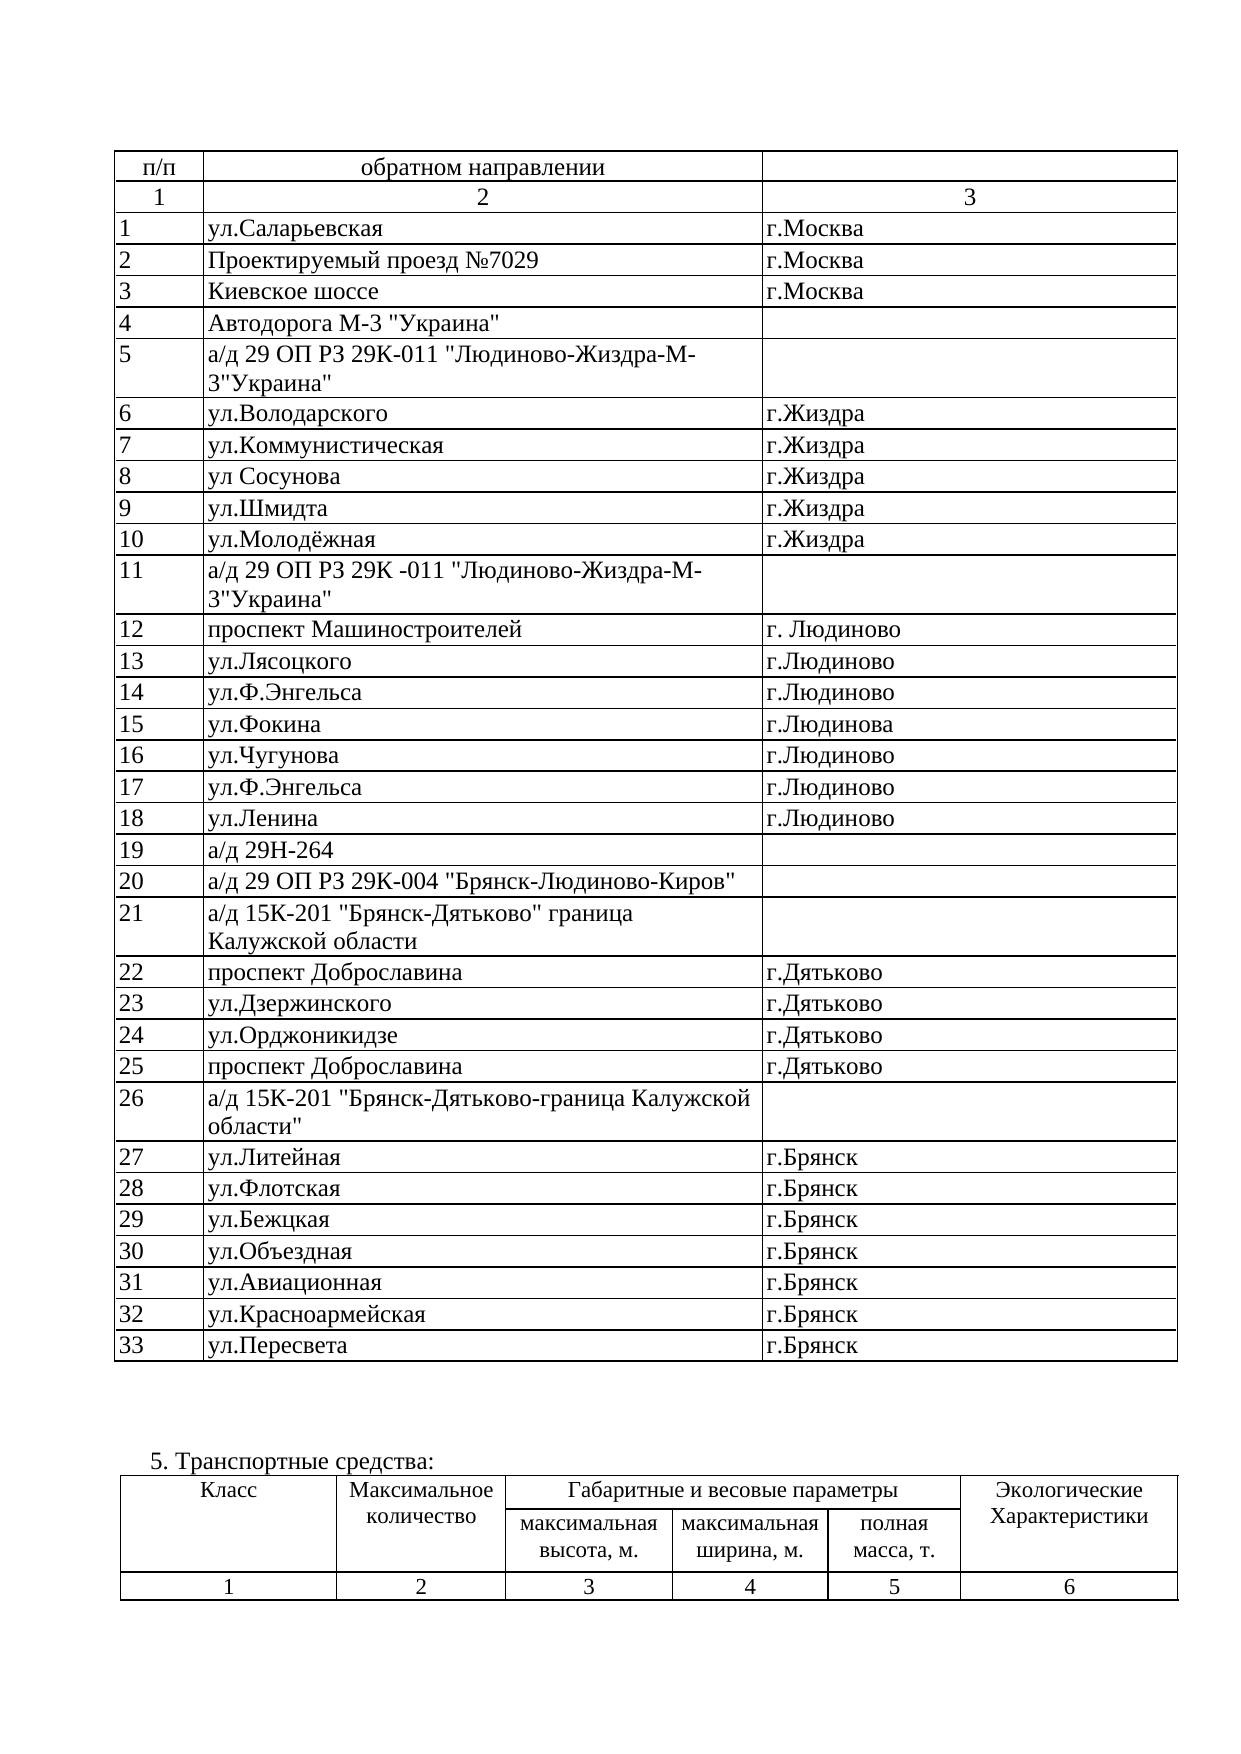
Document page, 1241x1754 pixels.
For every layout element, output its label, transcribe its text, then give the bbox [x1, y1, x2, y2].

table_cell 7 [115, 429, 203, 459]
table_cell г.Дятьково [763, 955, 1177, 987]
table_cell 29 [115, 1204, 203, 1234]
table_cell ул.Орджоникидзе [204, 1020, 762, 1049]
table_cell ул.Авиационная [204, 1268, 762, 1297]
text 5. Транспортные средства: [150, 1446, 1090, 1474]
table_cell 10 [115, 524, 203, 554]
table_cell ул.Дзержинского [204, 988, 762, 1018]
table_cell г.Москва [763, 275, 1177, 306]
table_cell ул.Володарского [204, 398, 762, 428]
table_cell 4 [115, 307, 203, 338]
table_cell 27 [115, 1141, 203, 1172]
table_cell г.Жиздра [763, 491, 1177, 522]
table_cell 3 [763, 180, 1177, 212]
table_cell ул.Саларьевская [204, 213, 762, 243]
table_cell проспект Машиностроителей [204, 615, 762, 644]
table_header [204, 152, 762, 180]
table_cell г.Жиздра [763, 460, 1177, 491]
table_cell а/д 15К-201 "Брянск-Дятьково-граница Калужской области" [204, 1083, 762, 1140]
table_cell г.Брянск [763, 1298, 1177, 1329]
table_cell 2 [204, 182, 762, 212]
table_cell [763, 896, 1177, 955]
table_cell г.Москва [763, 212, 1177, 243]
table_cell Киевское шоссе [204, 276, 762, 306]
table_cell 26 [115, 1082, 203, 1140]
table_cell Проектируемый проезд №7029 [204, 245, 762, 275]
table_cell г.Брянск [763, 1203, 1177, 1234]
table_cell г.Брянск [763, 1266, 1177, 1297]
table_cell максимальная высота, м. [506, 1510, 672, 1571]
table_cell проспект Доброславина [204, 1051, 762, 1081]
table_cell ул.Фокина [204, 709, 762, 739]
table_cell 3 [506, 1573, 672, 1599]
table_cell 22 [115, 956, 203, 987]
table_cell ул.Коммунистическая [204, 430, 762, 459]
table_cell а/д 15К-201 "Брянск-Дятьково" граница Калужской области [204, 898, 762, 955]
table_cell 3 [115, 276, 203, 306]
table_cell ул.Молодёжная [204, 524, 762, 554]
table_cell ул.Ф.Энгельса [204, 678, 762, 707]
table_cell 2 [337, 1573, 505, 1599]
table_cell 1 [115, 181, 203, 212]
table_cell г. Людиново [763, 613, 1177, 644]
table_cell 25 [115, 1051, 203, 1081]
table_cell [763, 338, 1177, 397]
table_cell г.Жиздра [763, 428, 1177, 459]
table_cell ул.Пересвета [204, 1331, 762, 1360]
table_cell г.Людиново [763, 645, 1177, 676]
table_cell 6 [115, 398, 203, 428]
table_cell ул.Литейная [204, 1142, 762, 1172]
table_cell 17 [115, 771, 203, 802]
table_cell 5 [115, 339, 203, 397]
table_cell 13 [115, 646, 203, 676]
table_cell ул.Бежцкая [204, 1205, 762, 1234]
table_cell 12 [115, 614, 203, 644]
table_cell [763, 554, 1177, 613]
table_header N п/п [115, 152, 203, 180]
table_cell г.Дятьково [763, 987, 1177, 1018]
table_cell 32 [115, 1299, 203, 1329]
table_cell ул Сосунова [204, 461, 762, 491]
table_cell г.Людиново [763, 676, 1177, 707]
table_cell г.Москва [763, 243, 1177, 275]
table_cell Автодорога М-3 "Украина" [204, 308, 762, 338]
table_cell 9 [115, 492, 203, 522]
table_cell 14 [115, 677, 203, 707]
table_cell 19 [115, 834, 203, 865]
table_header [763, 152, 1177, 180]
table_cell а/д 29 ОП РЗ 29К-011 "Людиново-Жиздра-М-3"Украина" [204, 339, 762, 397]
table_cell 28 [115, 1173, 203, 1203]
table_cell ул.Объездная [204, 1236, 762, 1266]
table_header Максимальное количество [337, 1476, 505, 1571]
table_cell г.Жиздра [763, 397, 1177, 428]
table_cell максимальная ширина, м. [673, 1510, 827, 1571]
table_cell 2 [115, 244, 203, 275]
table_cell г.Дятьково [763, 1050, 1177, 1081]
table_cell 20 [115, 866, 203, 896]
table_cell [763, 306, 1177, 338]
table_cell 15 [115, 709, 203, 739]
table_cell ул.Красноармейская [204, 1299, 762, 1329]
table_cell г.Брянск [763, 1172, 1177, 1203]
table_cell г.Брянск [763, 1329, 1177, 1360]
table_cell г.Брянск [763, 1235, 1177, 1266]
table_cell 23 [115, 988, 203, 1018]
table_cell полная масса, т. [829, 1510, 960, 1571]
table_cell ул.Чугунова [204, 741, 762, 770]
table_cell 4 [673, 1573, 827, 1599]
table_cell ул.Лясоцкого [204, 646, 762, 676]
table_cell г.Людинова [763, 708, 1177, 739]
table_cell ул.Флотская [204, 1173, 762, 1203]
table_cell а/д 29Н-264 [204, 835, 762, 865]
table_cell г.Дятьково [763, 1018, 1177, 1049]
table_cell г.Жиздра [763, 523, 1177, 554]
table_header Класс [121, 1476, 336, 1571]
table_cell г.Людиново [763, 739, 1177, 770]
table_cell а/д 29 ОП РЗ 29К -011 "Людиново-Жиздра-М-3"Украина" [204, 556, 762, 613]
table_cell [763, 833, 1177, 865]
table_cell 6 [961, 1573, 1177, 1599]
table_cell 16 [115, 740, 203, 770]
table_cell 1 [121, 1573, 336, 1599]
table_cell г.Людиново [763, 802, 1177, 833]
table_cell ул.Ленина [204, 803, 762, 833]
table_cell [763, 1081, 1177, 1140]
table_cell 31 [115, 1267, 203, 1297]
table_cell [763, 865, 1177, 896]
table_header Экологические Характеристики [961, 1476, 1177, 1571]
table_cell ул.Шмидта [204, 493, 762, 522]
table_cell ул.Ф.Энгельса [204, 772, 762, 802]
table_cell 33 [115, 1330, 203, 1360]
table_cell 5 [829, 1573, 960, 1599]
table_cell 30 [115, 1236, 203, 1266]
table_cell 18 [115, 803, 203, 833]
table_cell 11 [115, 555, 203, 613]
table_cell проспект Доброславина [204, 957, 762, 987]
table_cell а/д 29 ОП РЗ 29К-004 "Брянск-Людиново-Киров" [204, 866, 762, 896]
table_cell г.Брянск [763, 1140, 1177, 1172]
table_cell 8 [115, 461, 203, 491]
table_cell г.Людиново [763, 770, 1177, 802]
table_cell 24 [115, 1019, 203, 1049]
table_cell 1 [115, 213, 203, 243]
table_header Габаритные и весовые параметры [506, 1476, 960, 1508]
table_cell 21 [115, 897, 203, 955]
